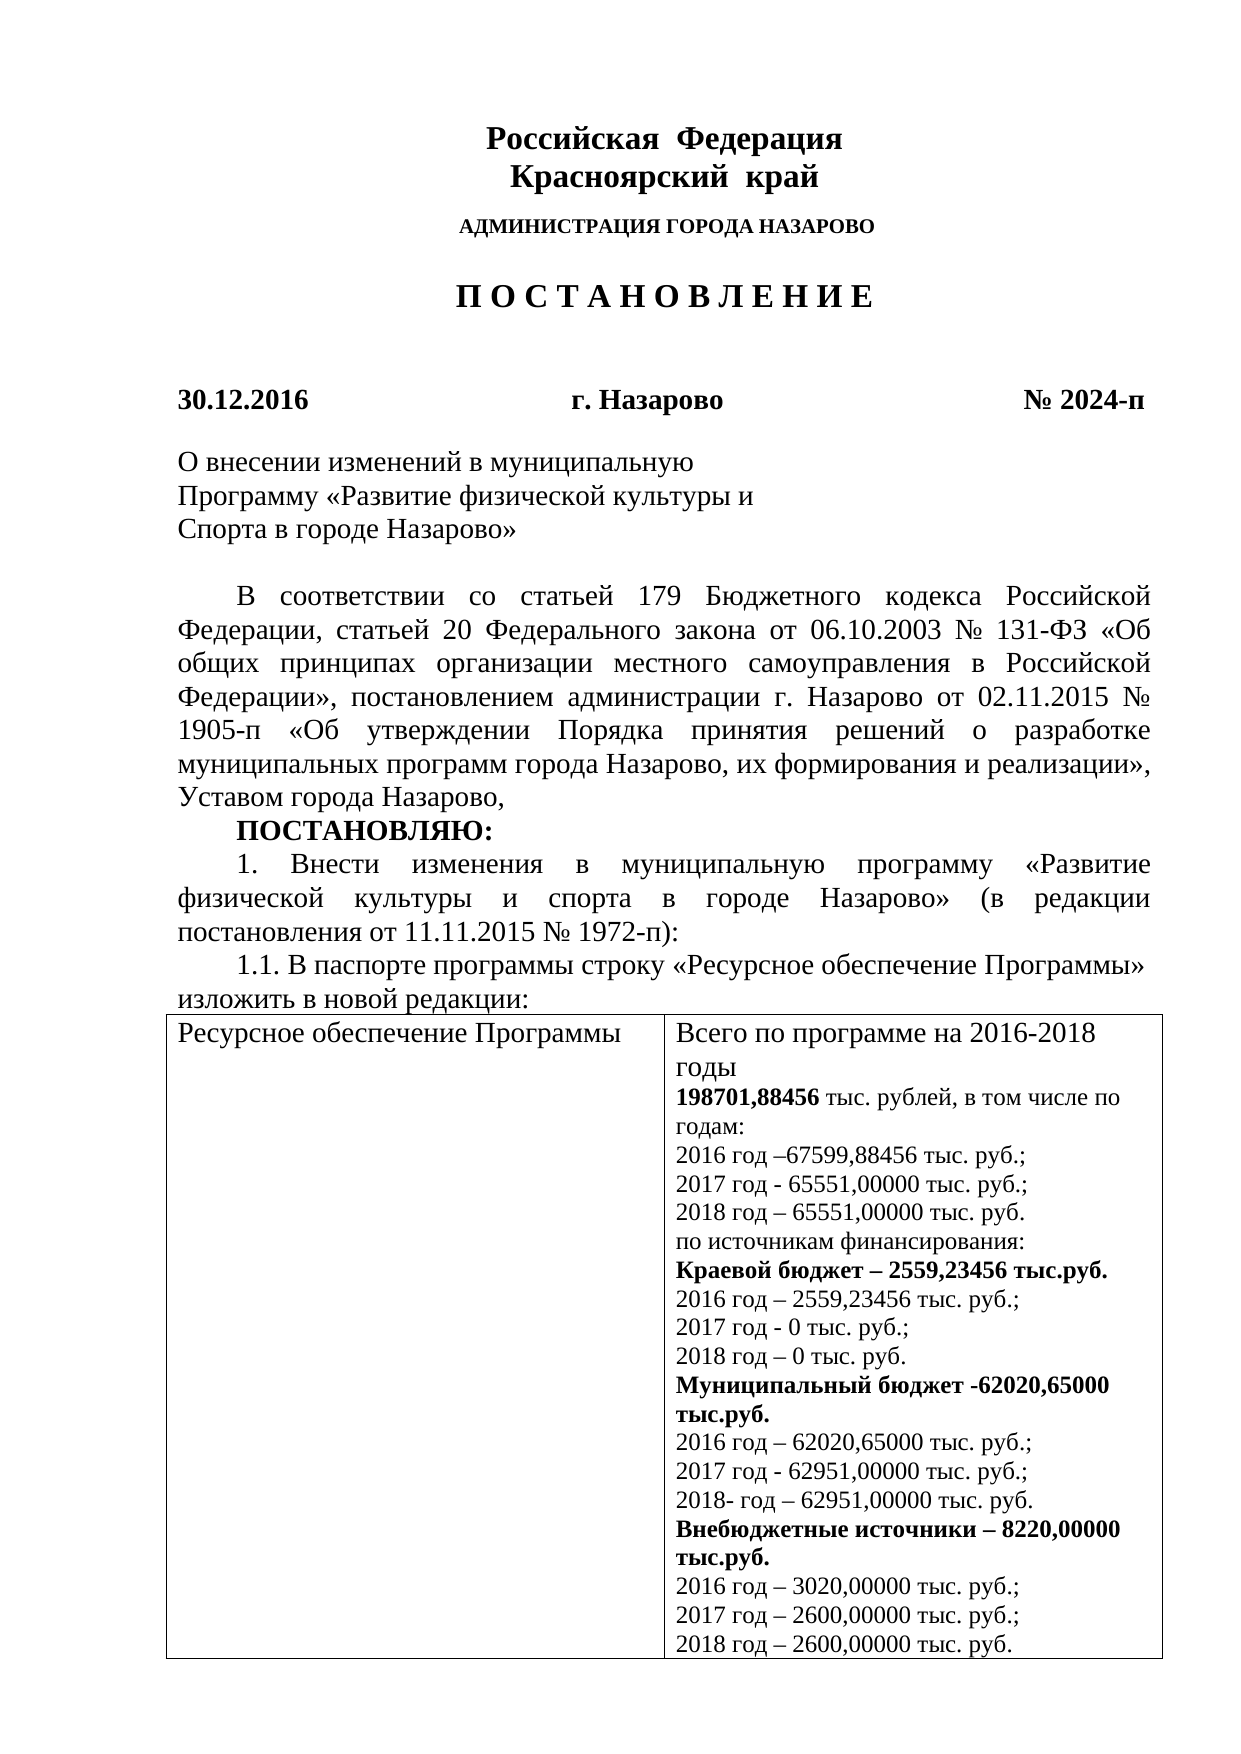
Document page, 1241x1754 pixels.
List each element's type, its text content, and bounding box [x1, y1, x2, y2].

text В соответствии со статьей 179 Бюджетного кодекса Российской Федерации, статьей 20 Федерального закона от 06.10.2003 № 131-ФЗ «Об общих принципах организации местного самоуправления в Российской Федерации», постановлением администрации г. Назарово от 02.11.2015 № 1905-п «Об утверждении Порядка принятия решений о разработке муниципальных программ города Назарово, их формирования и реализации», Уставом города Назарово, [177, 578, 1152, 813]
text 30.12.2016 г. Назарово № 2024-п [177, 382, 1152, 415]
table_header Ресурсное обеспечение Программы [167, 1015, 664, 1657]
text Программу «Развитие физической культуры и [177, 478, 1152, 511]
text О внесении изменений в муниципальную [177, 444, 1152, 478]
text Российская Федерация [177, 118, 1152, 156]
text 1. Внести изменения в муниципальную программу «Развитие физической культуры и спорта в городе Назарово» (в редакции постановления от 11.11.2015 № 1972-п): [177, 847, 1152, 947]
text П О С Т А Н О В Л Е Н И Е [177, 276, 1152, 315]
text 1.1. В паспорте программы строку «Ресурсное обеспечение Программы» изложить в новой редакции: [177, 947, 1152, 1014]
text АДМИНИСТРАЦИЯ ГОРОДА НАЗАРОВО [177, 214, 1152, 238]
text Спорта в городе Назарово» [177, 511, 1152, 545]
text Красноярский край [177, 156, 1152, 195]
table_header Всего по программе на 2016-2018 годы 198701,88456 тыс. рублей, в том числе по годам: 2016 год –67599,88456 тыс. руб.; 2017 год - 65551,00000 тыс. руб.; 2018 год – 65551,00000 тыс. руб. по источникам финансирования: Краевой бюджет – 2559,23456 тыс.руб. 2016 год – 2559,23456 тыс. руб.; 2017 год - 0 тыс. руб.; 2018 год – 0 тыс. руб. Муниципальный бюджет -62020,65000 тыс.руб. 2016 год – 62020,65000 тыс. руб.; 2017 год - 62951,00000 тыс. руб.; 2018- год – 62951,00000 тыс. руб. Внебюджетные источники – 8220,00000 тыс.руб. 2016 год – 3020,00000 тыс. руб.; 2017 год – 2600,00000 тыс. руб.; 2018 год – 2600,00000 тыс. руб. [665, 1015, 1162, 1657]
text ПОСТАНОВЛЯЮ: [177, 813, 1152, 847]
